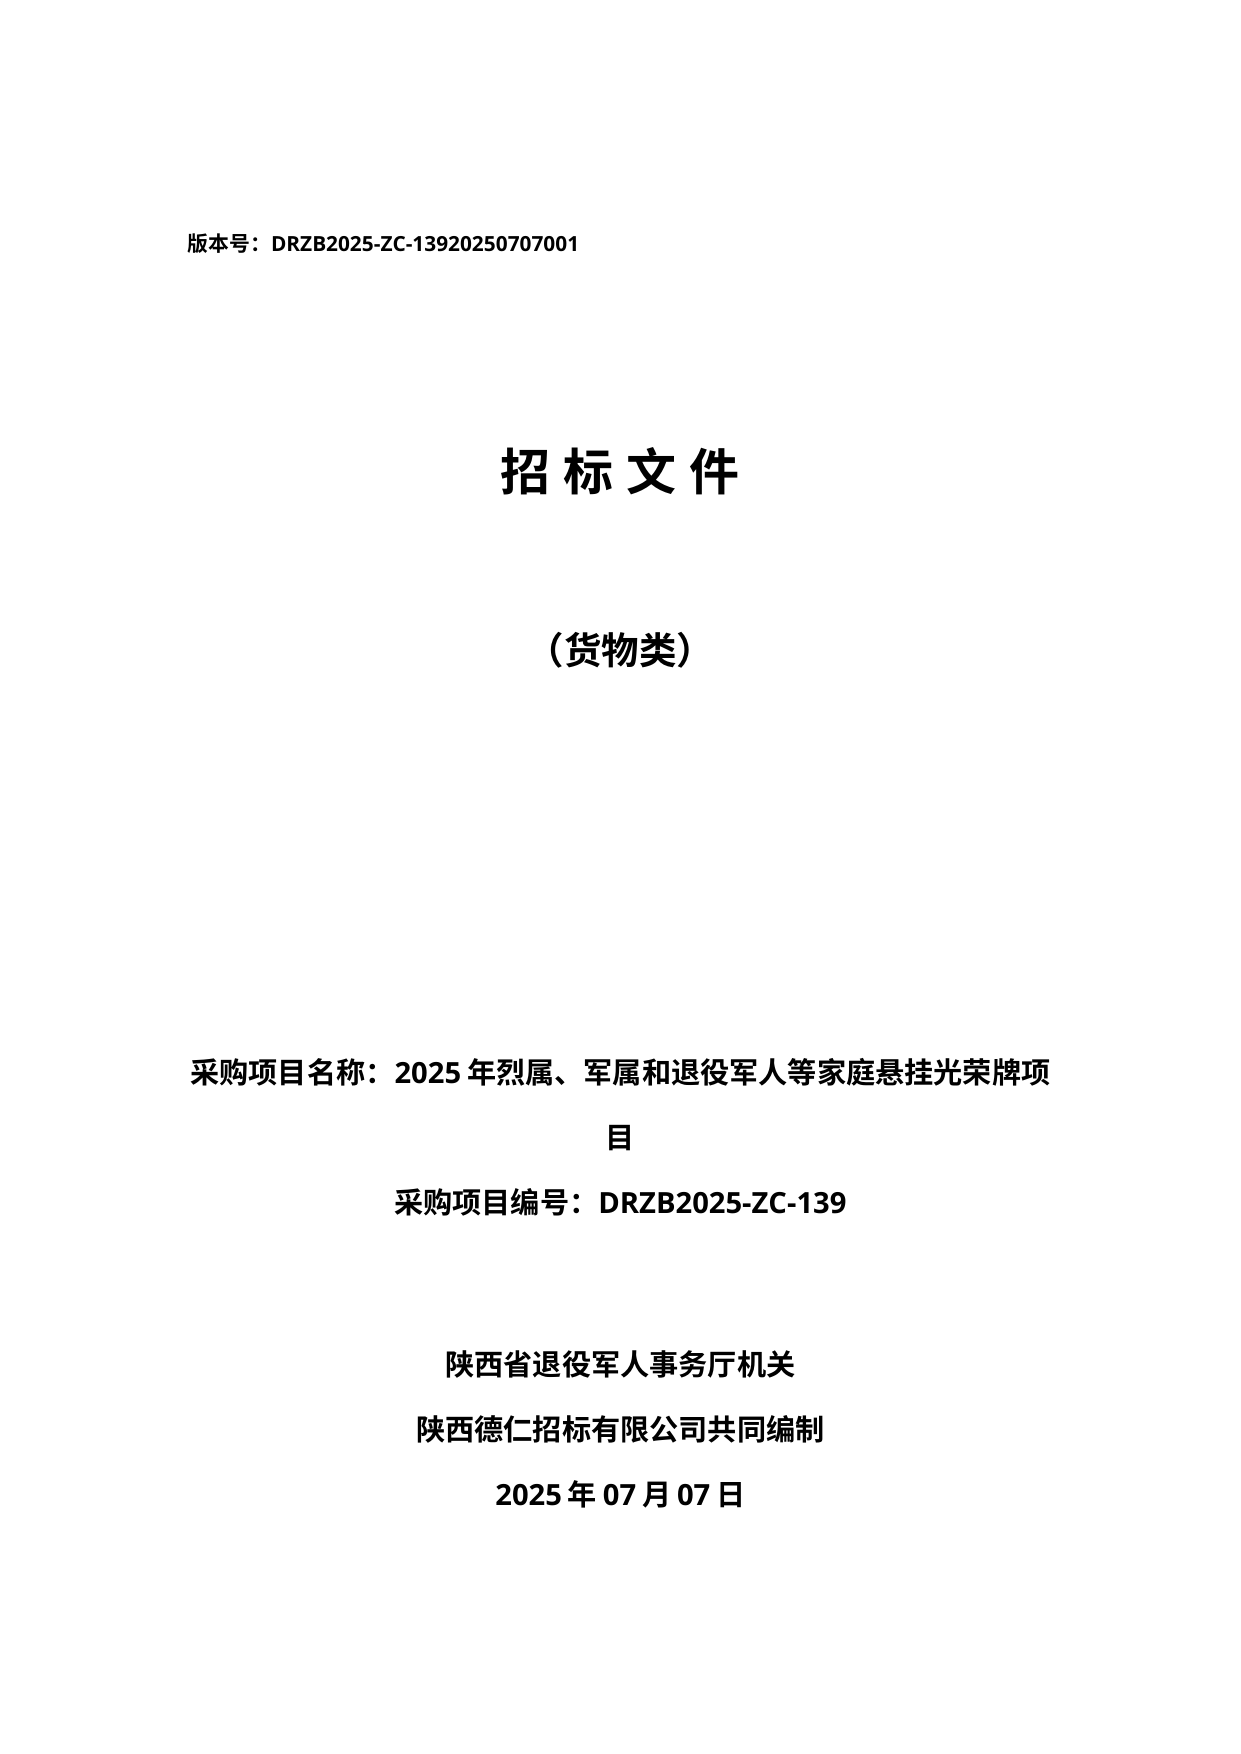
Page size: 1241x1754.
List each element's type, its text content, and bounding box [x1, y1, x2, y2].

text 2025年07月07日 [187, 1462, 1053, 1527]
text （货物类） [187, 617, 1053, 1039]
text 招 标 文 件 [187, 422, 1053, 617]
text 版本号：DRZB2025-ZC-13920250707001 [187, 227, 1053, 422]
text 采购项目编号：DRZB2025-ZC-139 [187, 1169, 1053, 1332]
text 采购项目名称：2025年烈属、军属和退役军人等家庭悬挂光荣牌项目 [187, 1039, 1053, 1169]
text 陕西省退役军人事务厅机关 [187, 1332, 1053, 1397]
text 陕西德仁招标有限公司共同编制 [187, 1397, 1053, 1462]
